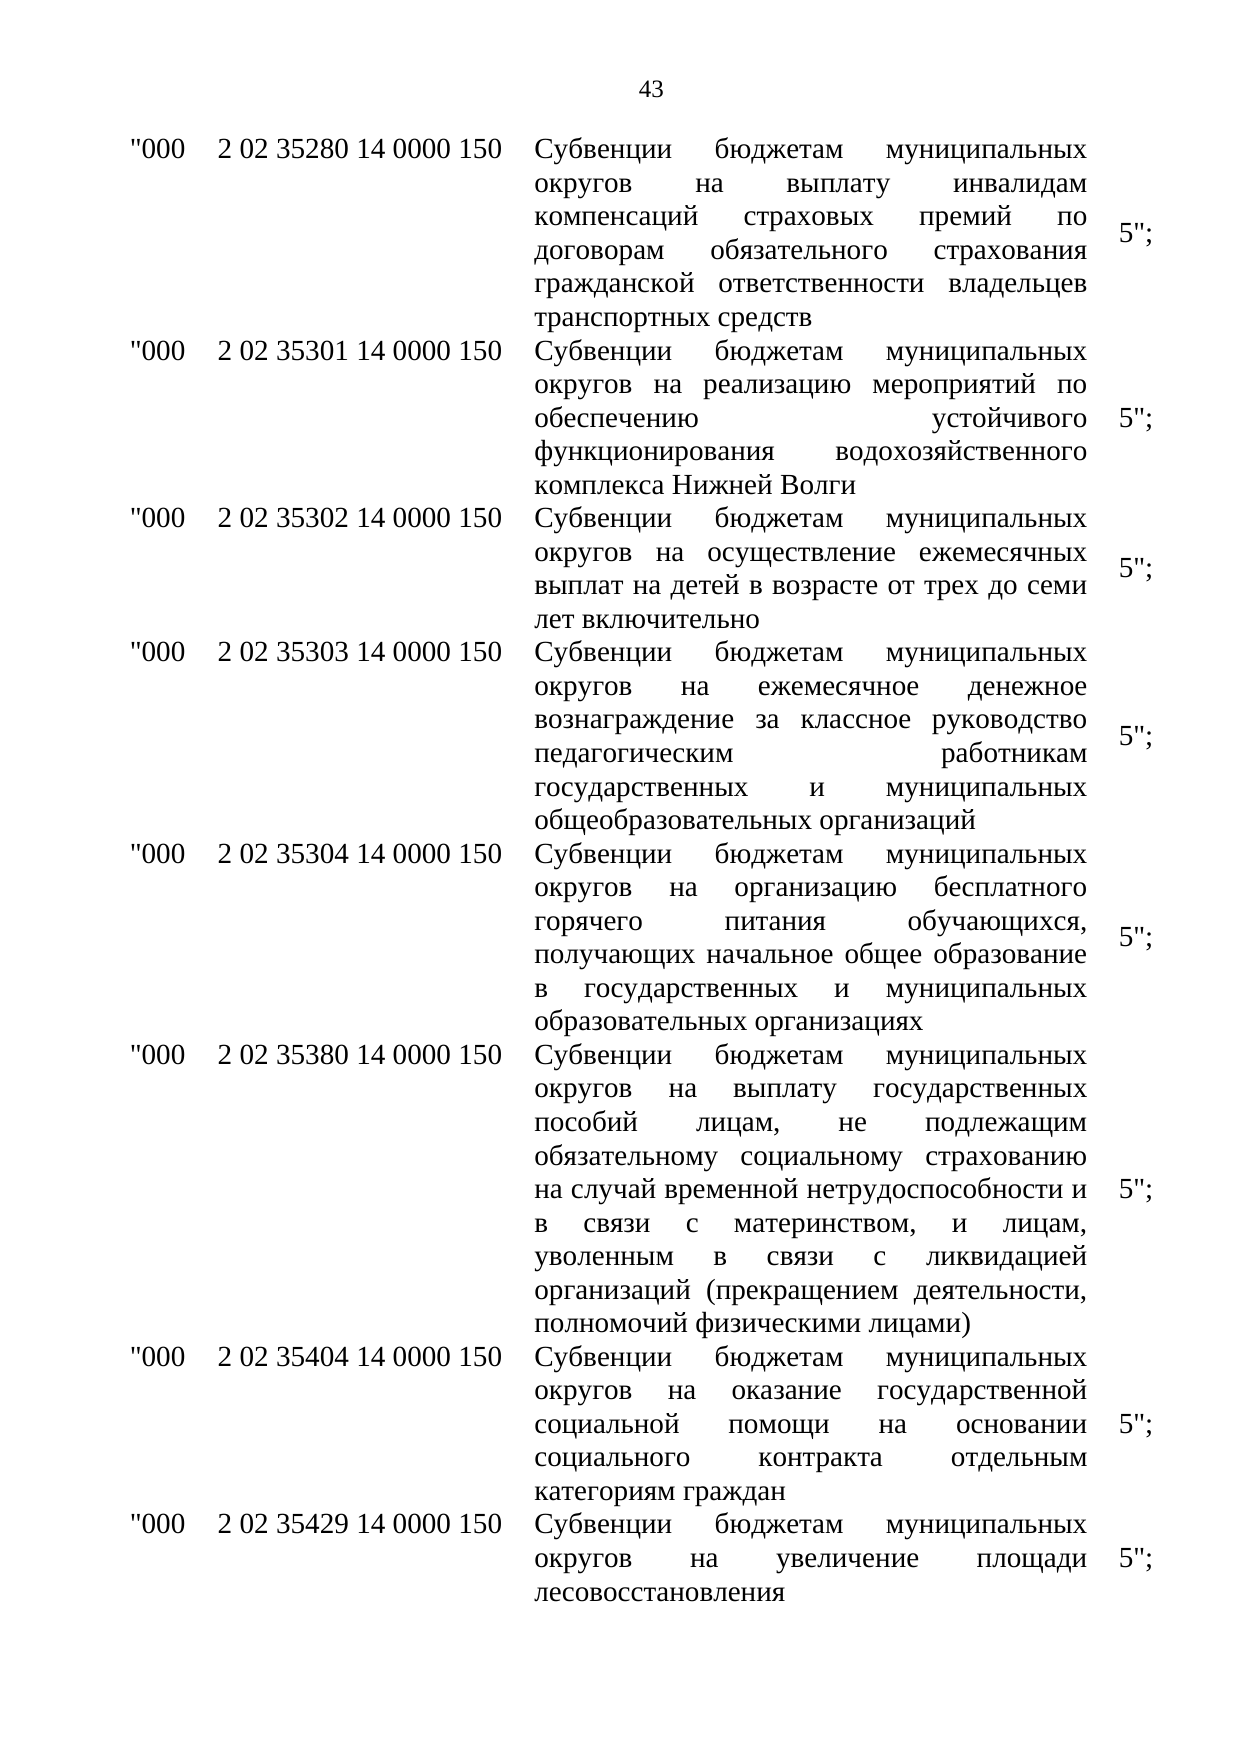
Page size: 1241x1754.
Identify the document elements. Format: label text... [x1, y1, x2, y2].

table_cell 5"; [1099, 500, 1173, 634]
table_cell "000 [118, 1339, 196, 1507]
table_cell 5"; [1099, 635, 1173, 836]
table_cell 5"; [1099, 1339, 1173, 1507]
table_cell 5"; [1099, 1507, 1173, 1607]
table_cell Субвенции бюджетам муниципальных округов на оказание государственной социальной помощи на основании социального контракта отдельным категориям граждан [523, 1339, 1099, 1507]
table_cell "000 [118, 500, 196, 634]
table_cell 2 02 35303 14 0000 150 [196, 635, 523, 836]
table_cell Субвенции бюджетам муниципальных округов на осуществление ежемесячных выплат на детей в возрасте от трех до семи лет включительно [523, 500, 1099, 634]
table_cell 2 02 35304 14 0000 150 [196, 836, 523, 1037]
table_cell Субвенции бюджетам муниципальных округов на организацию бесплатного горячего питания обучающихся, получающих начальное общее образование в государственных и муниципальных образовательных организациях [523, 836, 1099, 1037]
table_cell "000 [118, 836, 196, 1037]
table_cell Субвенции бюджетам муниципальных округов на выплату инвалидам компенсаций страховых премий по договорам обязательного страхования гражданской ответственности владельцев транспортных средств [523, 131, 1099, 333]
table_cell 5"; [1099, 131, 1173, 333]
table_cell "000 [118, 1507, 196, 1607]
table_cell 2 02 35380 14 0000 150 [196, 1037, 523, 1339]
table_cell Субвенции бюджетам муниципальных округов на реализацию мероприятий по обеспечению устойчивого функционирования водохозяйственного комплекса Нижней Волги [523, 333, 1099, 500]
table_cell 5"; [1099, 836, 1173, 1037]
table_cell Субвенции бюджетам муниципальных округов на ежемесячное денежное вознаграждение за классное руководство педагогическим работникам государственных и муниципальных общеобразовательных организаций [523, 635, 1099, 836]
table_cell 2 02 35280 14 0000 150 [196, 131, 523, 333]
table_cell "000 [118, 333, 196, 500]
table_cell "000 [118, 1037, 196, 1339]
table_cell 2 02 35301 14 0000 150 [196, 333, 523, 500]
table_cell 2 02 35302 14 0000 150 [196, 500, 523, 634]
table_cell 5"; [1099, 1037, 1173, 1339]
table_cell 2 02 35404 14 0000 150 [196, 1339, 523, 1507]
table_cell 5"; [1099, 333, 1173, 500]
table_cell "000 [118, 131, 196, 333]
table_cell Субвенции бюджетам муниципальных округов на увеличение площади лесовосстановления [523, 1507, 1099, 1607]
table_cell "000 [118, 635, 196, 836]
table_cell Субвенции бюджетам муниципальных округов на выплату государственных пособий лицам, не подлежащим обязательному социальному страхованию на случай временной нетрудоспособности и в связи с материнством, и лицам, уволенным в связи с ликвидацией организаций (прекращением деятельности, полномочий физическими лицами) [523, 1037, 1099, 1339]
table_cell 2 02 35429 14 0000 150 [196, 1507, 523, 1607]
